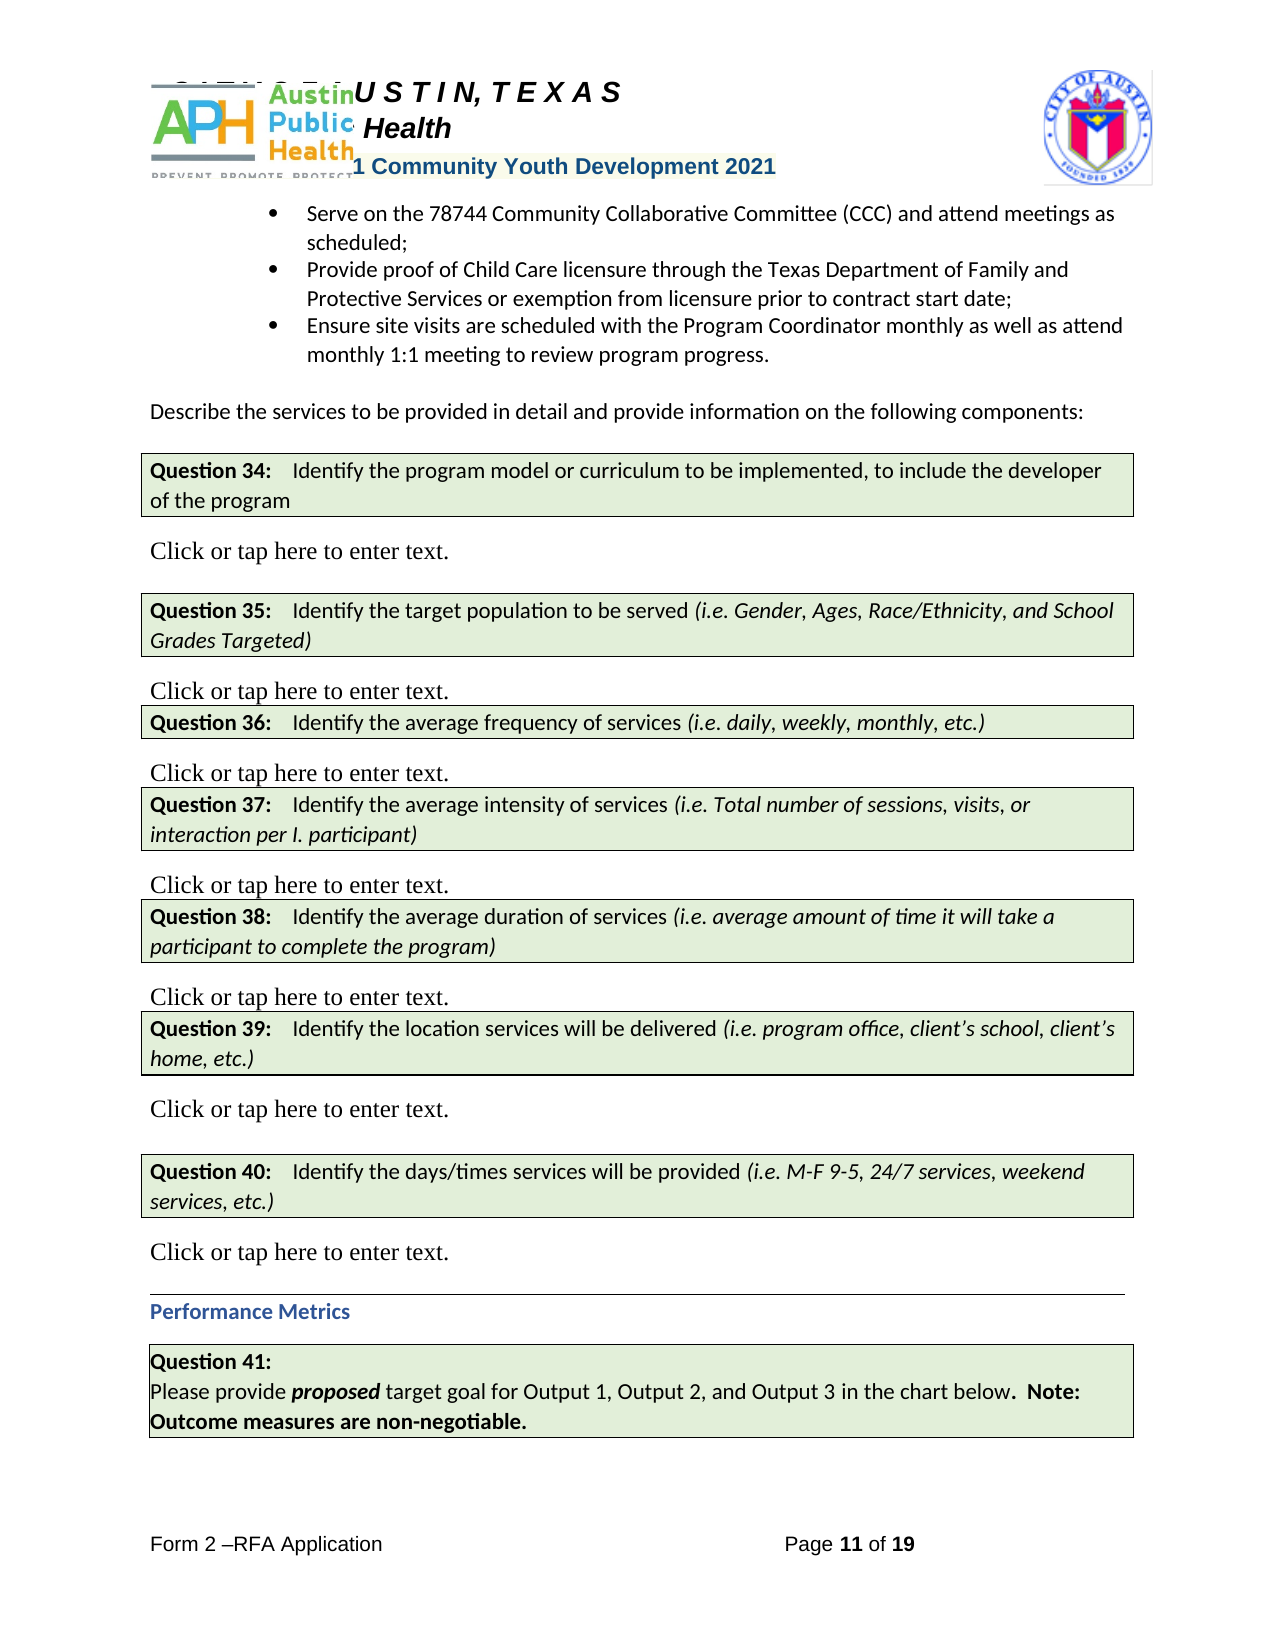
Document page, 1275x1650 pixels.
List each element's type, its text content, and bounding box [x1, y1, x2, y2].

picture [150, 83, 353, 178]
list Ensure site visits are scheduled with the Program Coordinator monthly as well as attend monthly 1:1 meeting to review program progress. [269, 312, 1125, 368]
list Question 41: [150, 1345, 1133, 1374]
list Please provide proposed target goal for Output 1, Output 2, and Output 3 in the chart below. Note: Outcome measures are non-negotiable. [150, 1374, 1133, 1437]
text Describe the services to be provided in detail and provide information on the following components: [150, 397, 1125, 425]
picture [1043, 70, 1154, 187]
list Question 35: Identify the target population to be served (i.e. Gender, Ages, Race/Ethnicity, and School Grades Targeted) [142, 594, 1133, 656]
list Provide proof of Child Care licensure through the Texas Department of Family and Protective Services or exemption from licensure prior to contract start date; [269, 256, 1125, 312]
list Question 40: Identify the days/times services will be provided (i.e. M-F 9-5, 24/7 services, weekend services, etc.) [142, 1155, 1133, 1217]
list Question 38: Identify the average duration of services (i.e. average amount of time it will take a participant to complete the program) [142, 900, 1133, 962]
list Question 37: Identify the average intensity of services (i.e. Total number of sessions, visits, or interaction per I. participant) [142, 788, 1133, 850]
text Performance Metrics [150, 1295, 1125, 1325]
list Question 34: Identify the program model or curriculum to be implemented, to include the developer of the program [142, 454, 1133, 516]
list Question 39: Identify the location services will be delivered (i.e. program office, client’s school, client’s home, etc.) [142, 1012, 1133, 1074]
list Serve on the 78744 Community Collaborative Committee (CCC) and attend meetings as scheduled; [269, 199, 1125, 256]
list Question 36: Identify the average frequency of services (i.e. daily, weekly, monthly, etc.) [142, 706, 1133, 738]
